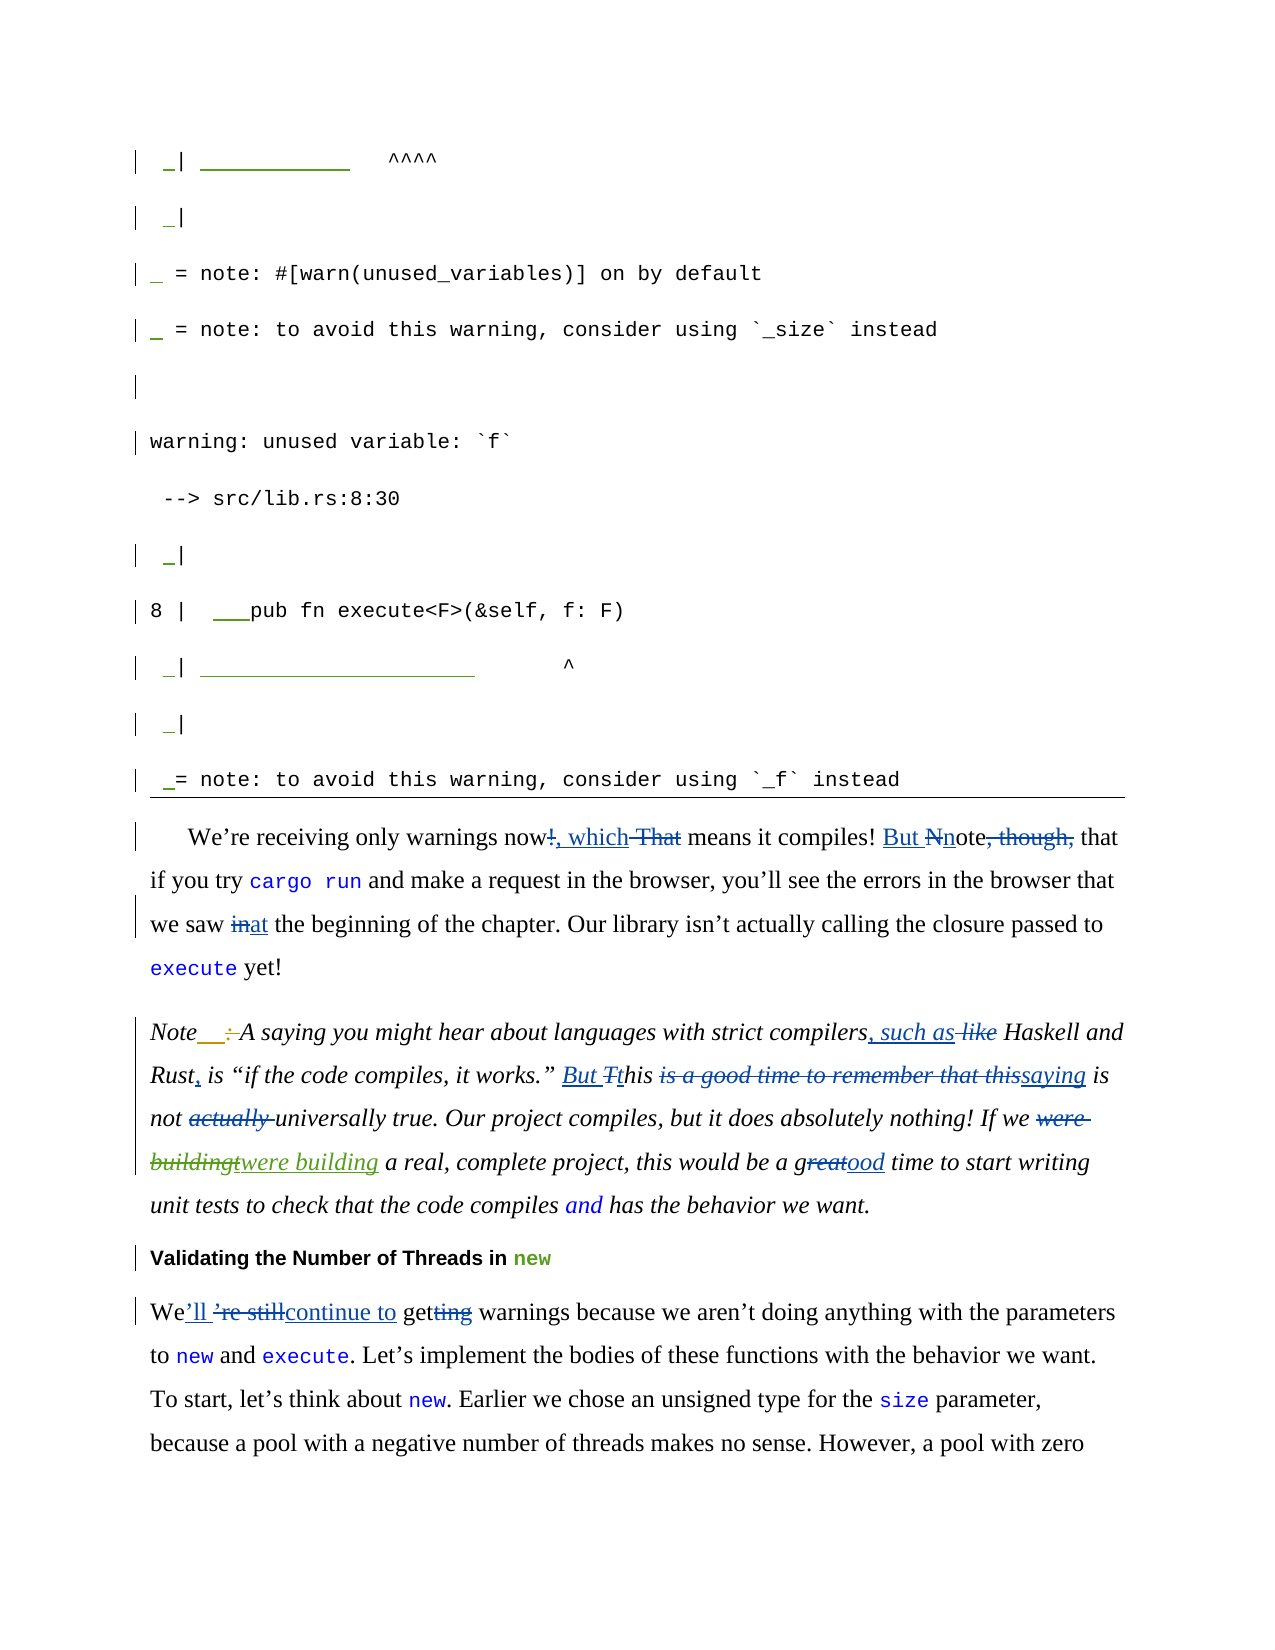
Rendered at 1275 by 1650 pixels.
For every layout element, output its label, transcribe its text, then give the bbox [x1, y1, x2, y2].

text | [150, 206, 1125, 230]
text | [150, 544, 1125, 567]
text 8 | pub fn execute<F>(&self, f: F) [150, 600, 1125, 624]
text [150, 1297, 1125, 1456]
text | ^^^^ [150, 150, 1125, 174]
text = note: #[warn(unused_variables)] on by default [150, 262, 1125, 286]
text NoteA saying you might hear about languages with strict compilers Haskell and Rust is “if the code compiles, it works.” his is not universally true. Our project compiles, but it does absolutely nothing! If we a real, complete project, this would be a g time to start writing unit tests to check that the code compiles and has the behavior we want. [150, 1017, 1125, 1218]
text = note: to avoid this warning, consider using `_f` instead [150, 769, 1125, 797]
text | ^ [150, 656, 1125, 680]
text = note: to avoid this warning, consider using `_size` instead [150, 319, 1125, 342]
text | [150, 712, 1125, 736]
text We’re receiving only warnings now means it compiles! ote that if you try cargo run and make a request in the browser, you’ll see the errors in the browser that we saw the beginning of the chapter. Our library isn’t actually calling the closure passed to execute yet! [150, 822, 1125, 982]
text Validating the Number of Threads in new [150, 1245, 1125, 1271]
text warning: unused variable: `f` [150, 431, 1125, 455]
text --> src/lib.rs:8:30 [150, 487, 1125, 511]
